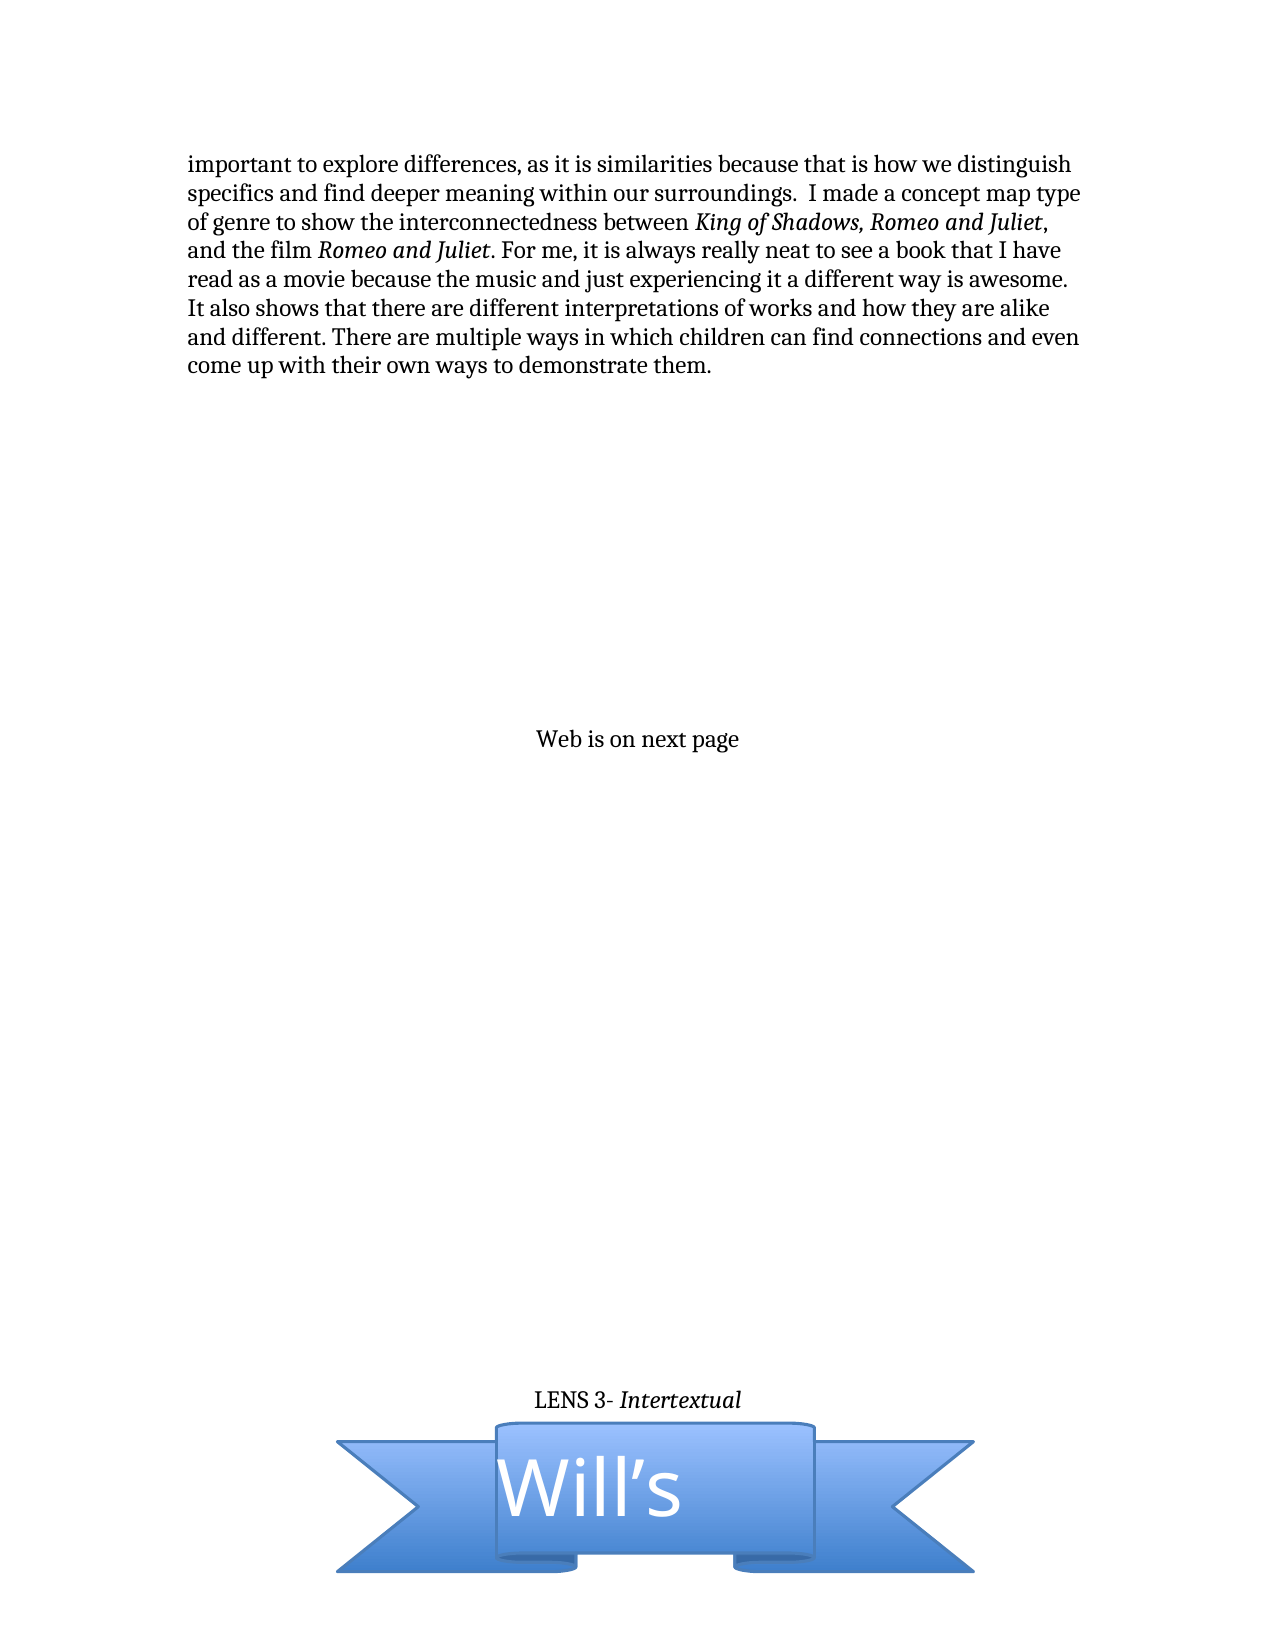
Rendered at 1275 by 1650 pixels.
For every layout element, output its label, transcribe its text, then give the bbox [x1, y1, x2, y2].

text Web is on next page [187, 725, 1087, 754]
text LENS 3- Intertextual [187, 1386, 1087, 1415]
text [187, 150, 1087, 380]
